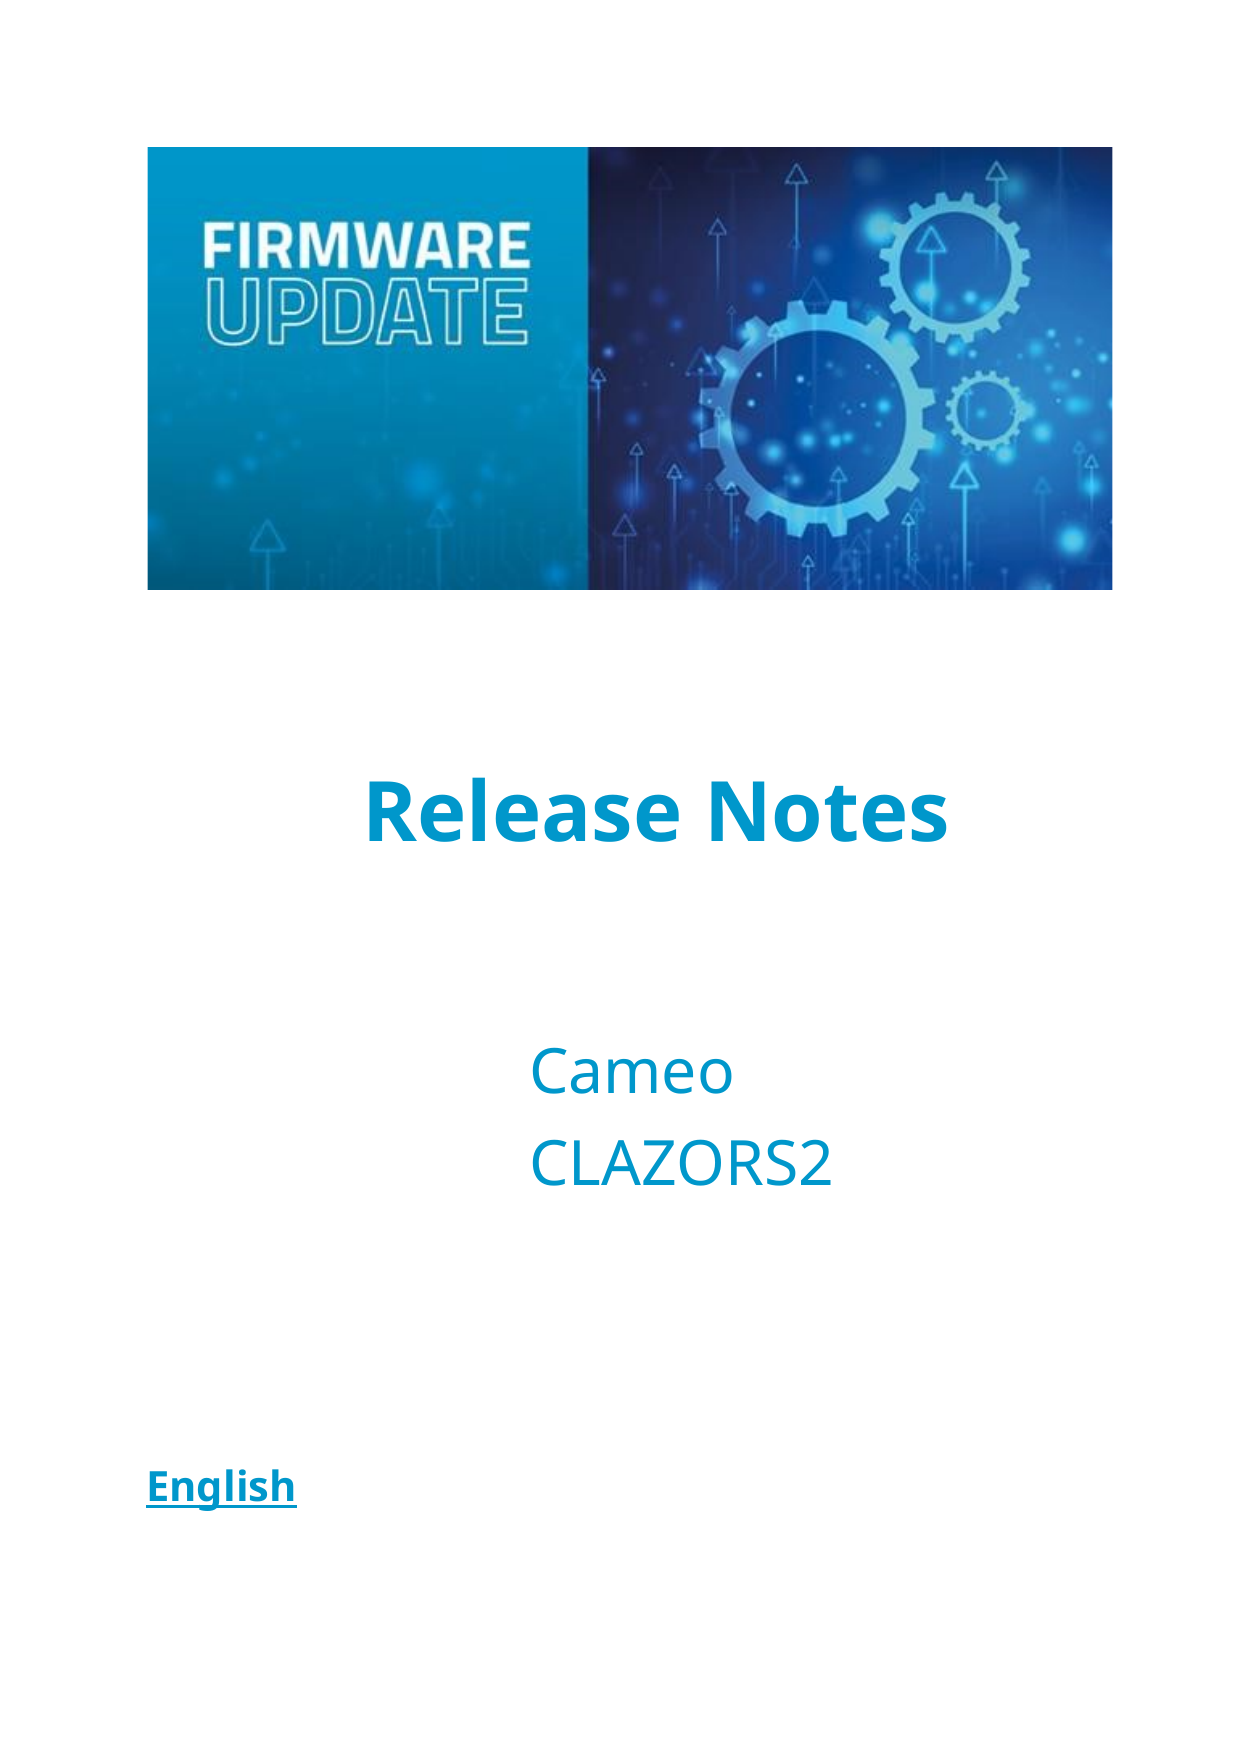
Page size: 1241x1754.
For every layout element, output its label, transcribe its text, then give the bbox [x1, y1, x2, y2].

picture [201, 218, 433, 348]
text English [146, 1457, 1118, 1513]
picture [411, 218, 532, 349]
text Release Notes [362, 752, 1118, 866]
picture [205, 273, 261, 348]
text CLAZORS2 [442, 1119, 923, 1204]
text Cameo [442, 1027, 923, 1112]
picture [586, 147, 1113, 590]
